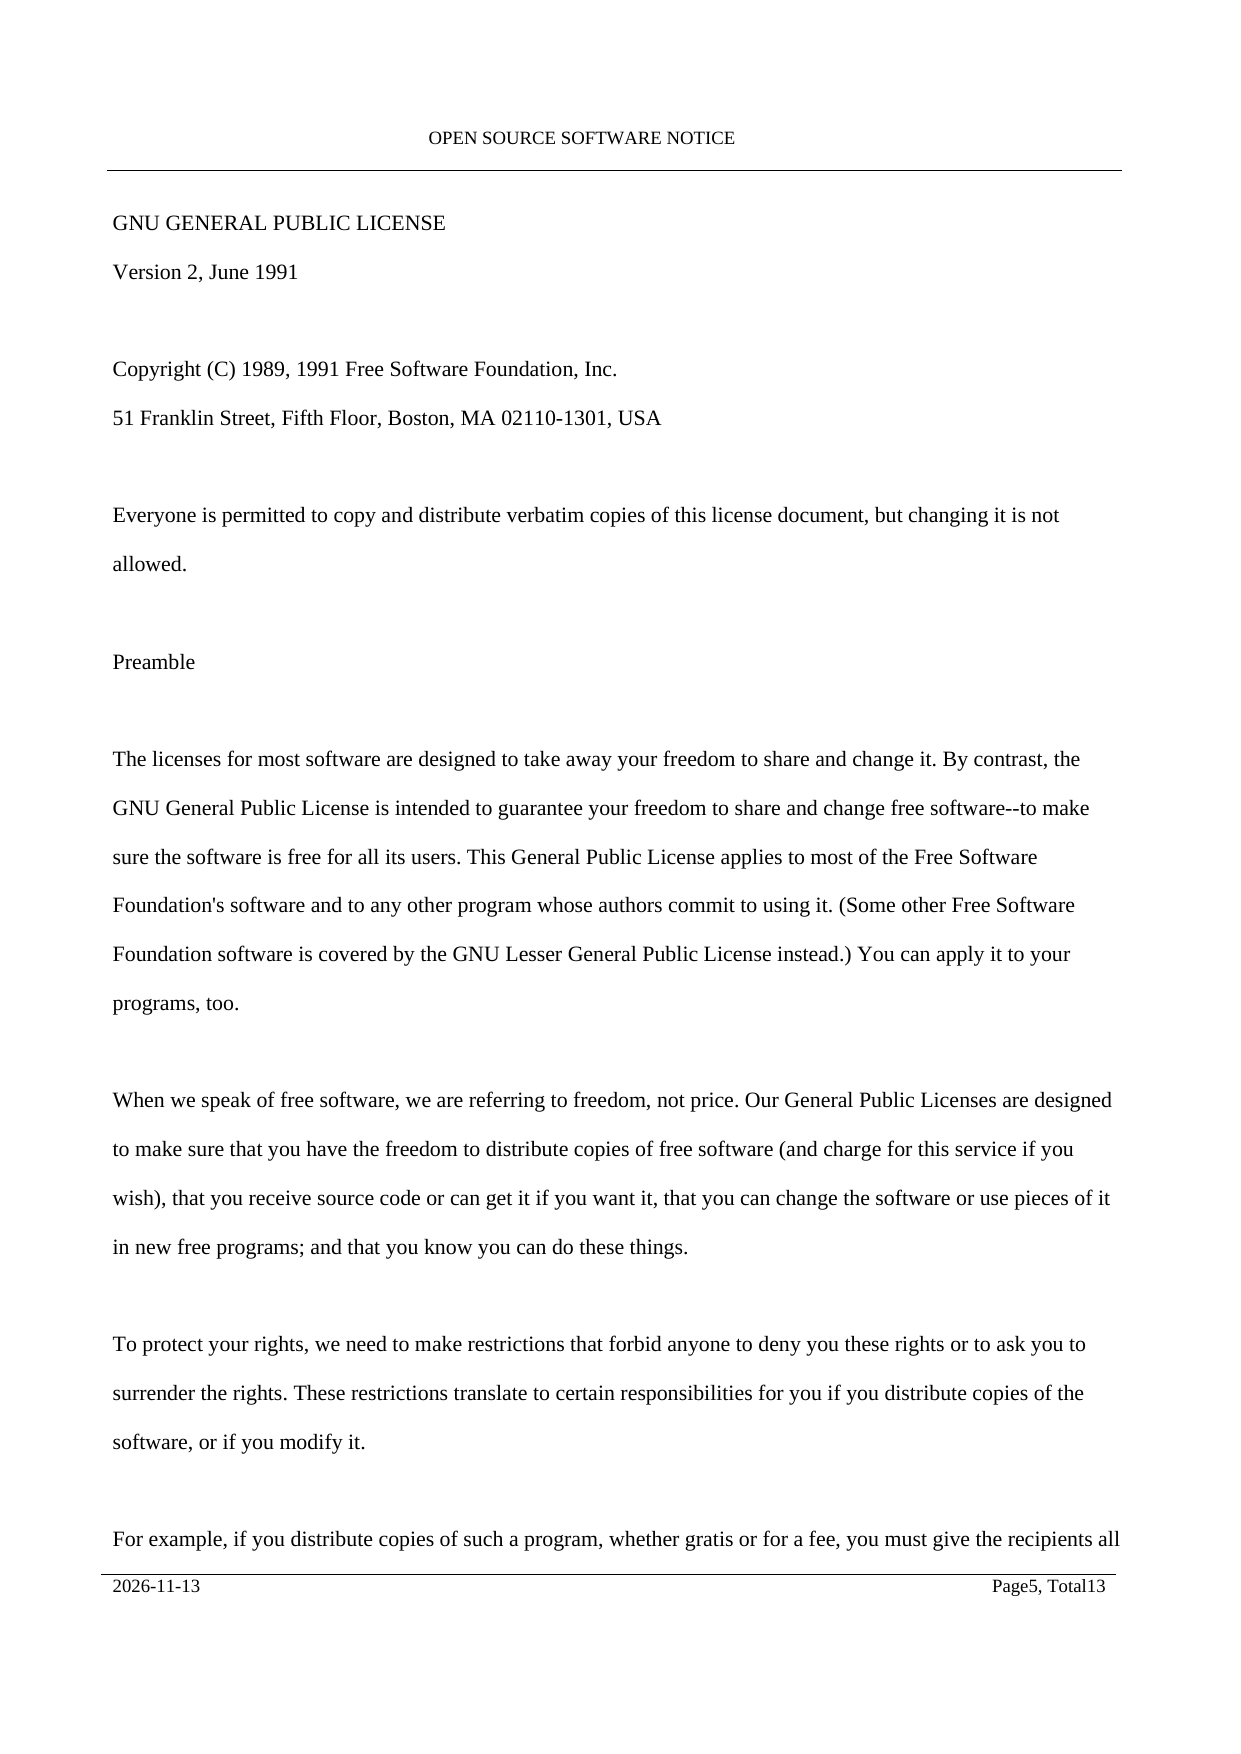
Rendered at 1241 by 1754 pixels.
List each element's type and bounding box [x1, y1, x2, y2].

text [112, 206, 1128, 1555]
